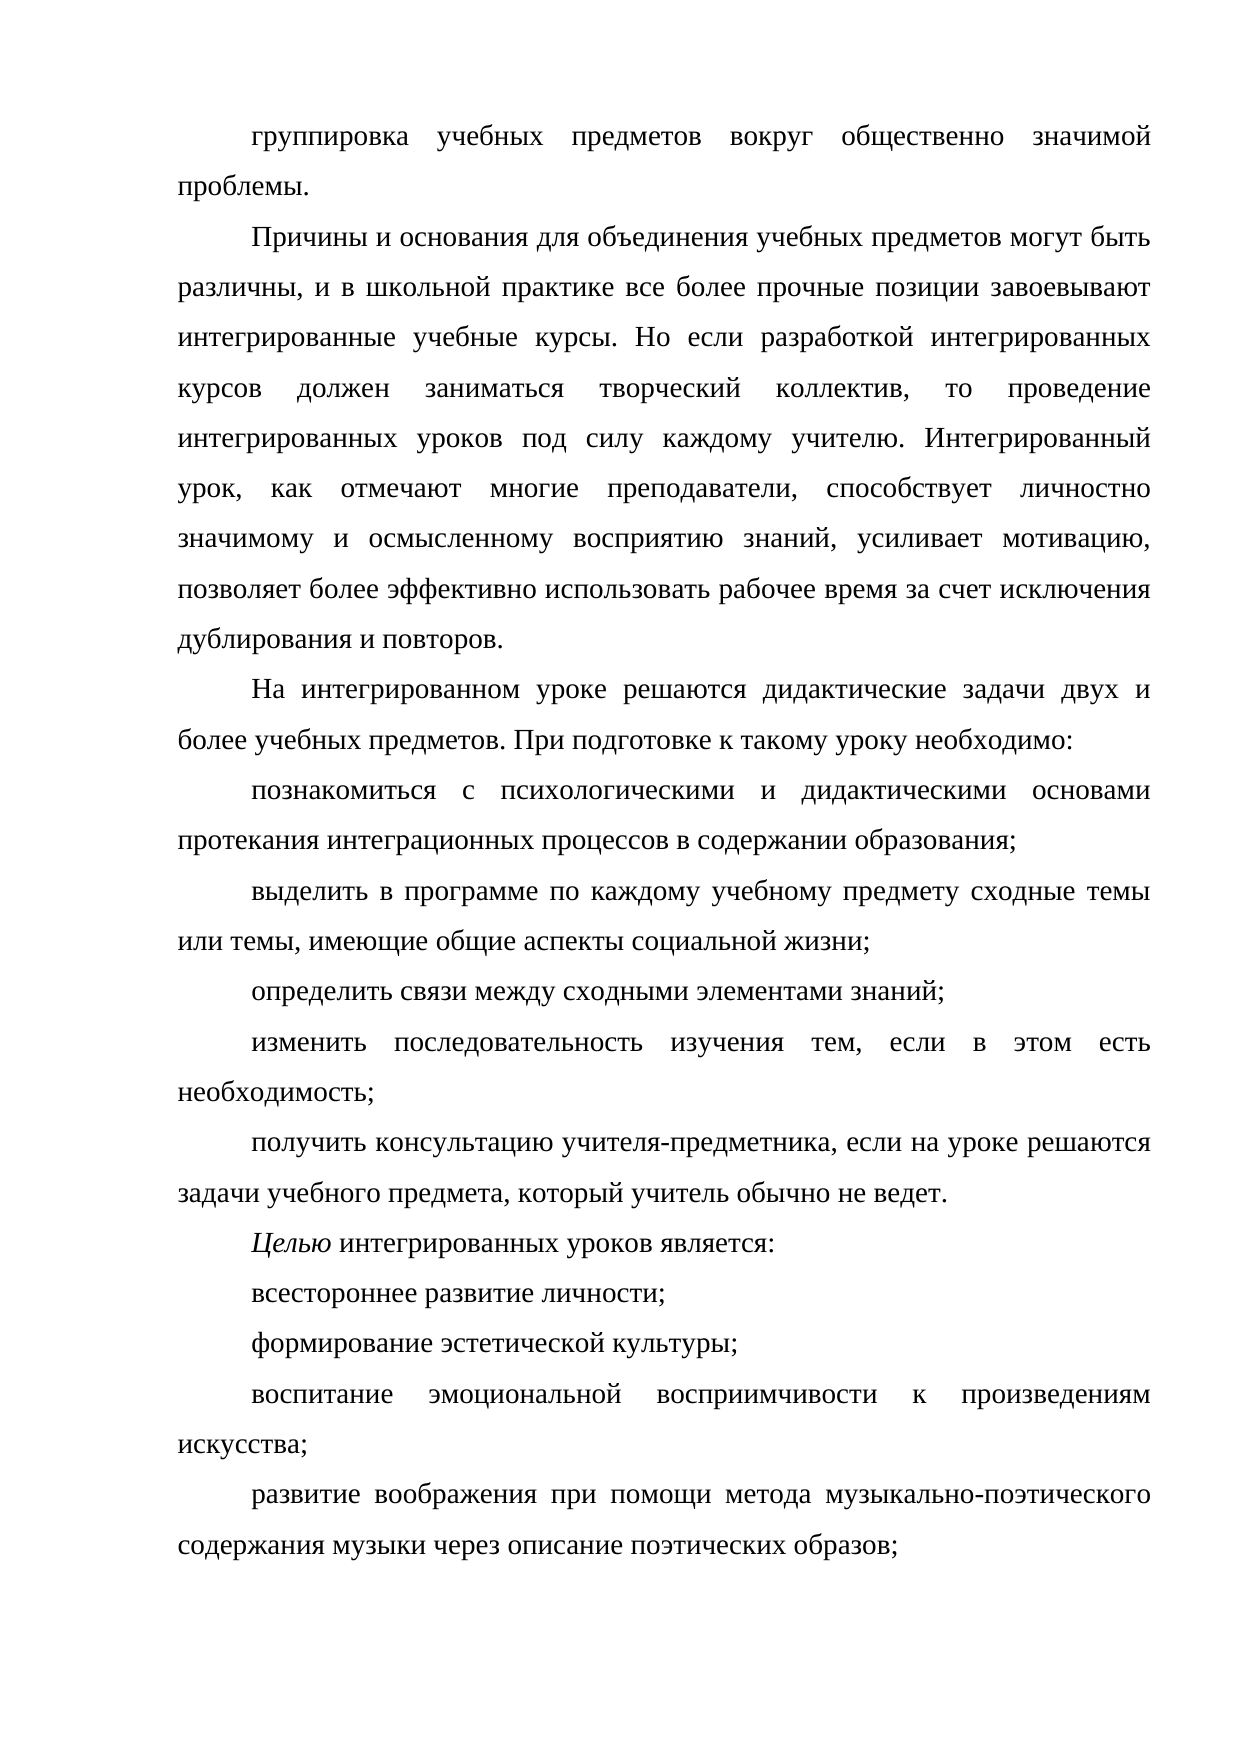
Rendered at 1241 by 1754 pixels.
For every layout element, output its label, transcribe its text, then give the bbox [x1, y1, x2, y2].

text выделить в программе по каждому учебному предмету сходные темы или темы, имеющие общие аспекты социальной жизни; [177, 873, 1152, 957]
text воспитание эмоциональной восприимчивости к произведениям искусства; [177, 1376, 1152, 1460]
text Целью интегрированных уроков является: [177, 1225, 1152, 1258]
text определить связи между сходными элементами знаний; [177, 973, 1152, 1007]
text группировка учебных предметов вокруг общественно значимой проблемы. [177, 118, 1152, 202]
text развитие воображения при помощи метода музыкально-поэтического содержания музыки через описание поэтических образов; [177, 1477, 1152, 1560]
text формирование эстетической культуры; [177, 1326, 1152, 1359]
text познакомиться с психологическими и дидактическими основами протекания интеграционных процессов в содержании образования; [177, 772, 1152, 856]
text изменить последовательность изучения тем, если в этом есть необходимость; [177, 1024, 1152, 1108]
text Причины и основания для объединения учебных предметов могут быть различны, и в школьной практике все более прочные позиции завоевывают интегрированные учебные курсы. Но если разработкой интегрированных курсов должен заниматься творческий коллектив, то проведение интегрированных уроков под силу каждому учителю. Интегрированный урок, как отмечают многие преподаватели, способствует личностно значимому и осмысленному восприятию знаний, усиливает мотивацию, позволяет более эффективно использовать рабочее время за счет исключения дублирования и повторов. [177, 219, 1152, 655]
text На интегрированном уроке решаются дидактические задачи двух и более учебных предметов. При подготовке к такому уроку необходимо: [177, 672, 1152, 755]
text получить консультацию учителя-предметника, если на уроке решаются задачи учебного предмета, который учитель обычно не ведет. [177, 1124, 1152, 1208]
text всестороннее развитие личности; [177, 1275, 1152, 1309]
